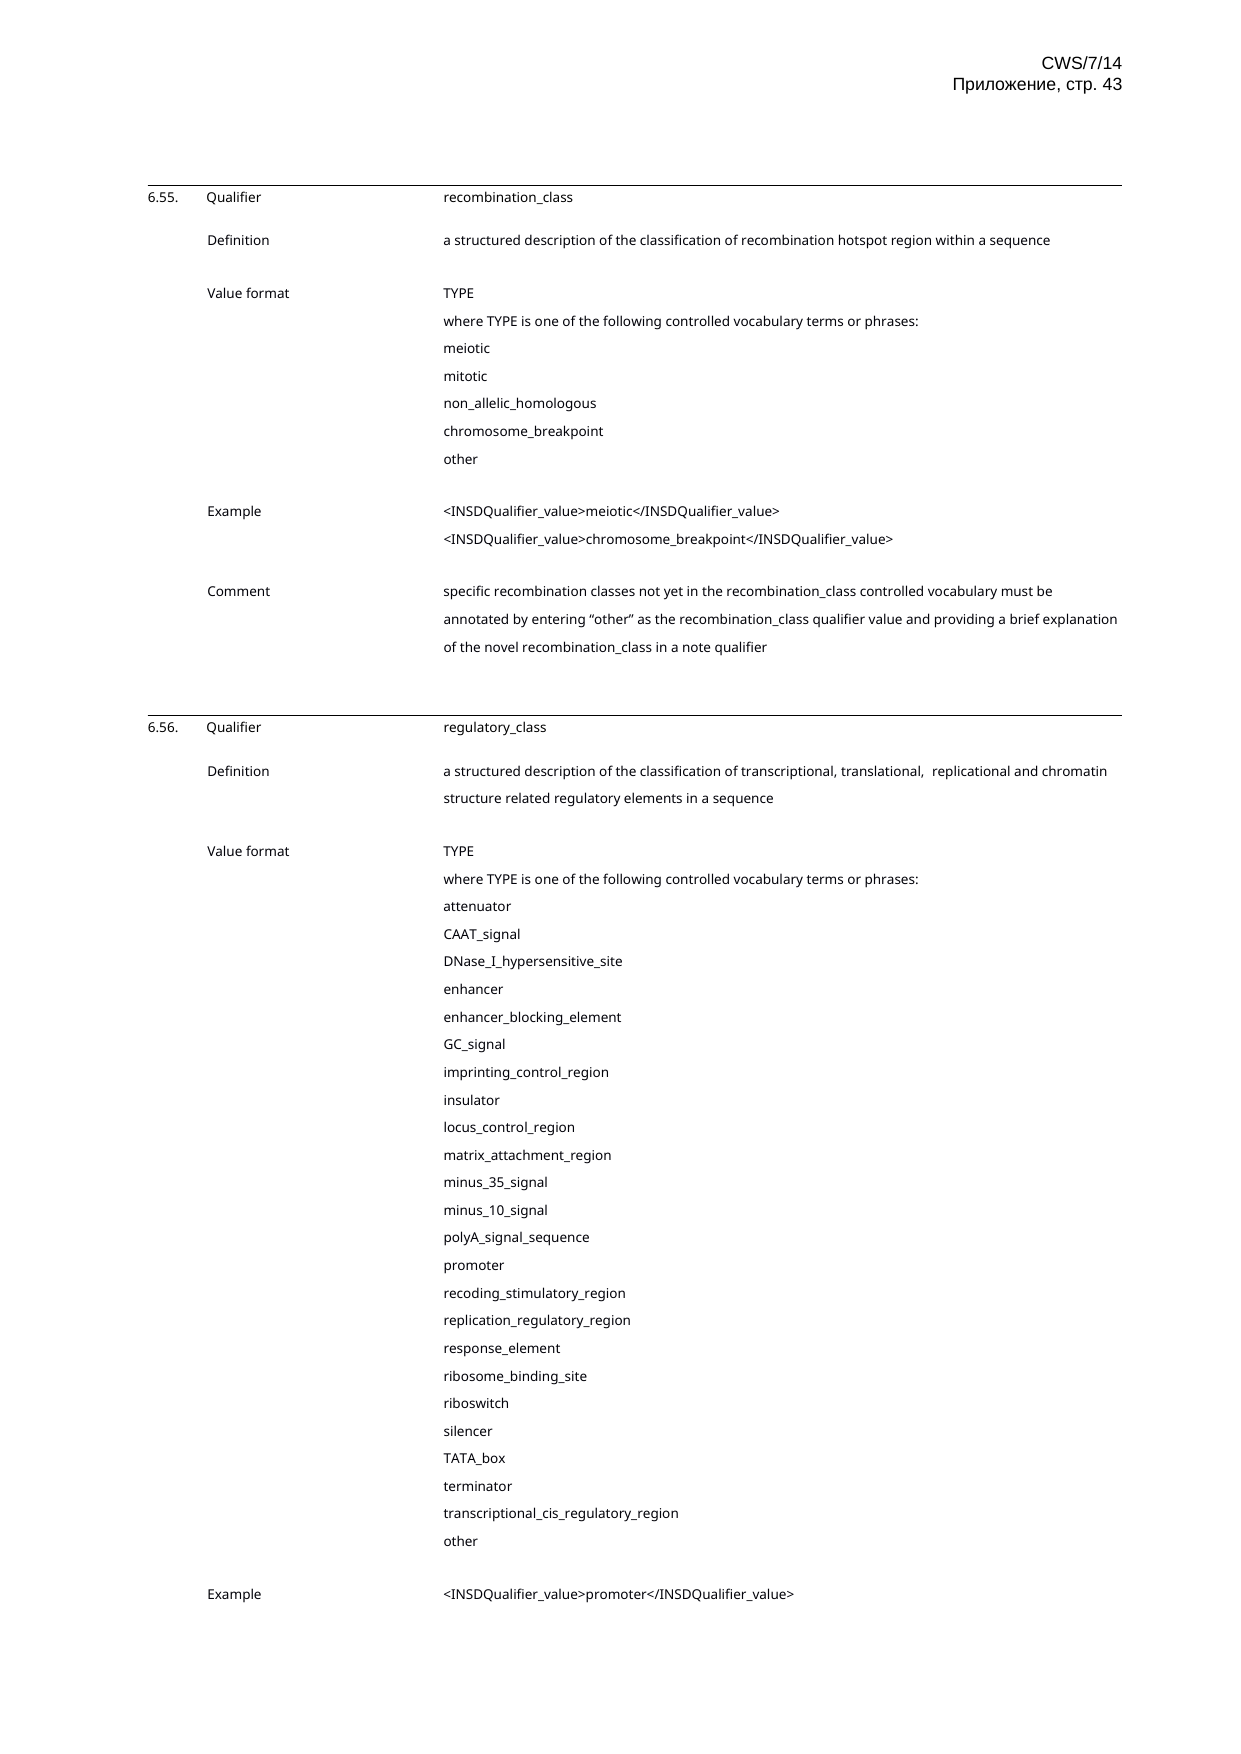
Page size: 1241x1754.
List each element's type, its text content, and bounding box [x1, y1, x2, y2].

text Example <INSDQualifier_value>meiotic</INSDQualifier_value> [207, 502, 1122, 521]
text other [443, 1532, 1122, 1551]
text transcriptional_cis_regulatory_region [443, 1504, 1122, 1523]
text recoding_stimulatory_region [443, 1284, 1122, 1302]
text matrix_attachment_region [443, 1146, 1122, 1164]
text Value format TYPE where TYPE is one of the following controlled vocabulary terms or phrases: [207, 284, 1122, 330]
text Definition a structured description of the classification of transcriptional, translational, replicational and chromatin structure related regulatory elements in a sequence [207, 762, 1122, 808]
text response_element [443, 1339, 1122, 1357]
text Qualifier recombination_class [148, 186, 1122, 206]
text promoter [443, 1256, 1122, 1274]
text GC_signal [443, 1035, 1122, 1054]
text minus_10_signal [443, 1201, 1122, 1219]
text imprinting_control_region [443, 1063, 1122, 1081]
text ribosome_binding_site [443, 1366, 1122, 1385]
text Qualifier regulatory_class [148, 716, 1122, 737]
text minus_35_signal [443, 1173, 1122, 1192]
text CAAT_signal [443, 925, 1122, 943]
text Comment specific recombination classes not yet in the recombination_class controlled vocabulary must be annotated by entering “other” as the recombination_class qualifier value and providing a brief explanation of the novel recombination_class in a note qualifier [207, 582, 1122, 656]
text chromosome_breakpoint [443, 422, 1122, 440]
text polyA_signal_sequence [443, 1228, 1122, 1247]
text DNase_I_hypersensitive_site [443, 952, 1122, 971]
text riboswitch [443, 1394, 1122, 1412]
text mitotic [443, 367, 1122, 385]
text locus_control_region [443, 1118, 1122, 1136]
text TATA_box [443, 1449, 1122, 1468]
text enhancer [443, 980, 1122, 998]
text meiotic [207, 339, 1122, 358]
text silencer [443, 1422, 1122, 1440]
text Definition a structured description of the classification of recombination hotspot region within a sequence [207, 231, 1122, 250]
text <INSDQualifier_value>chromosome_breakpoint</INSDQualifier_value> [443, 530, 1122, 548]
text Value format TYPE where TYPE is one of the following controlled vocabulary terms or phrases: [207, 842, 1122, 888]
text attenuator [148, 897, 1122, 916]
text other [443, 449, 1122, 468]
text replication_regulatory_region [443, 1311, 1122, 1330]
text Example <INSDQualifier_value>promoter</INSDQualifier_value> [207, 1585, 1122, 1603]
text non_allelic_homologous [443, 394, 1122, 413]
text enhancer_blocking_element [443, 1008, 1122, 1026]
text terminator [443, 1477, 1122, 1495]
text insulator [443, 1090, 1122, 1109]
